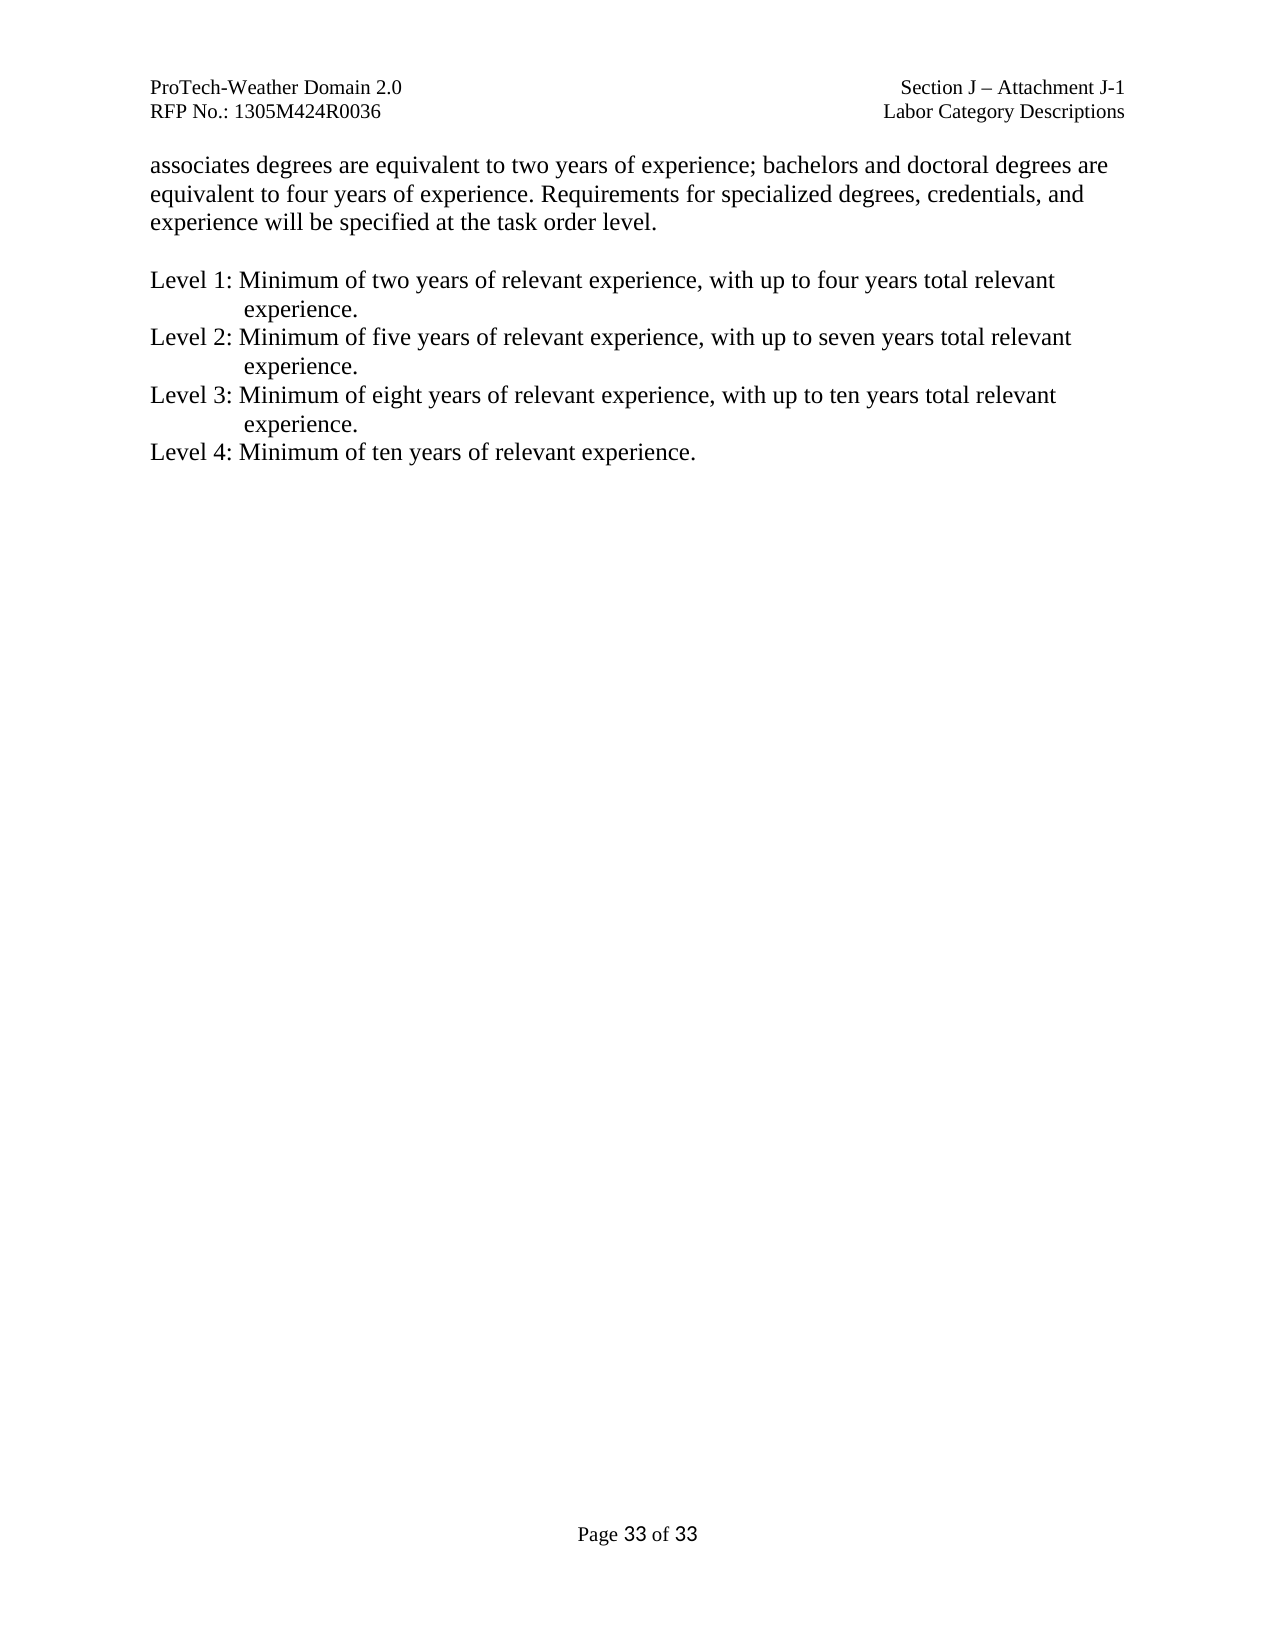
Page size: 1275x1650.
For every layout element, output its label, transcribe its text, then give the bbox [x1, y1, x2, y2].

text Level 4: Minimum of ten years of relevant experience. [150, 437, 1125, 466]
text Level 2: Minimum of five years of relevant experience, with up to seven years total relevant experience. [150, 322, 1125, 380]
text Level 3: Minimum of eight years of relevant experience, with up to ten years total relevant experience. [150, 380, 1125, 437]
text Level 1: Minimum of two years of relevant experience, with up to four years total relevant experience. [150, 265, 1125, 322]
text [150, 150, 1125, 236]
